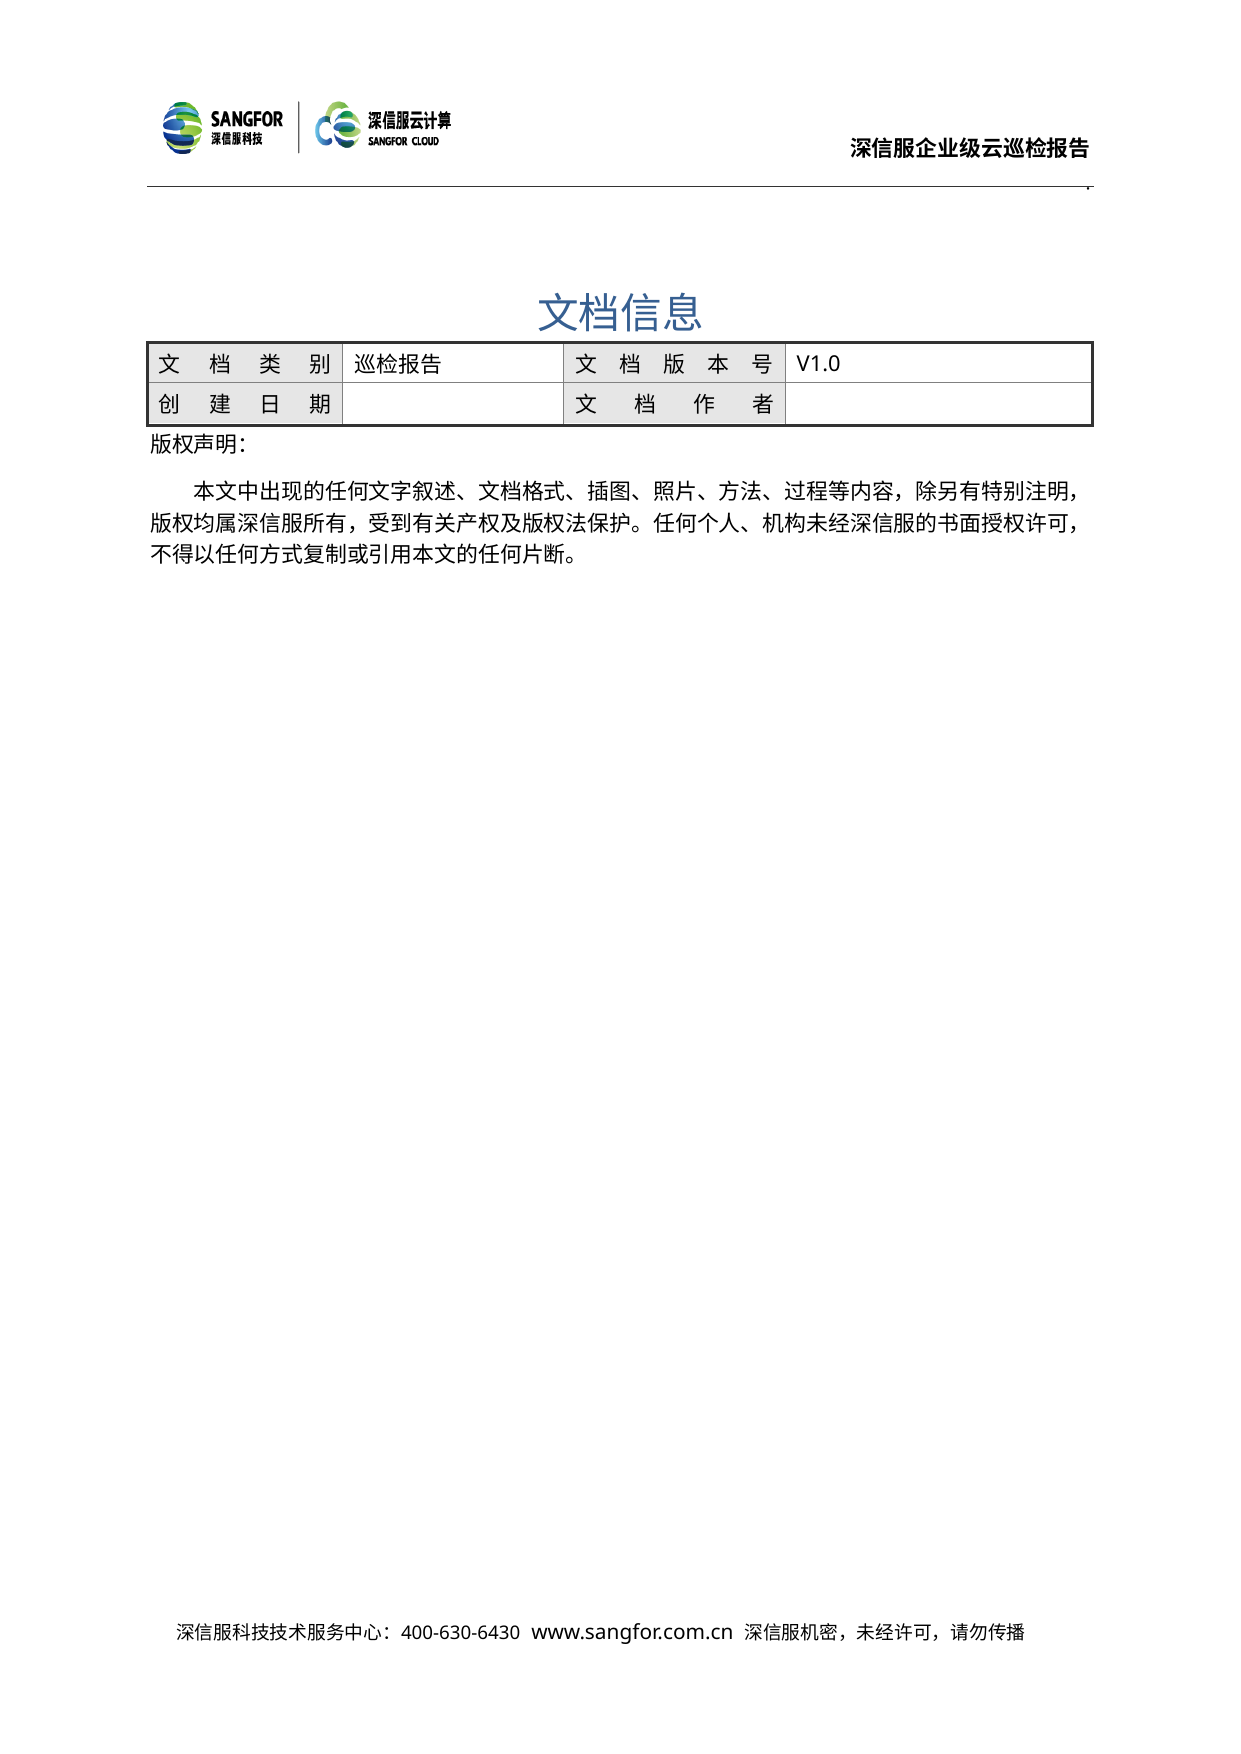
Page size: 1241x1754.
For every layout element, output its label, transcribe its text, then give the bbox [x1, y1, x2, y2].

picture [152, 91, 462, 161]
table_header 文档类别 [149, 344, 342, 382]
table_cell [343, 383, 563, 423]
subtitle 文档信息 [150, 280, 1090, 341]
table_header 文档版本号 [564, 344, 785, 382]
table_cell 文档作者 [564, 383, 785, 423]
text 版权声明： [150, 427, 1090, 458]
text 本文中出现的任何文字叙述、文档格式、插图、照片、方法、过程等内容，除另有特别注明，版权均属深信服所有，受到有关产权及版权法保护。任何个人、机构未经深信服的书面授权许可，不得以任何方式复制或引用本文的任何片断。 [150, 474, 1090, 569]
table_cell [786, 383, 1091, 423]
table_cell 创建日期 [149, 383, 342, 423]
table_header V1.0 [786, 344, 1091, 382]
table_header 巡检报告 [343, 344, 563, 382]
